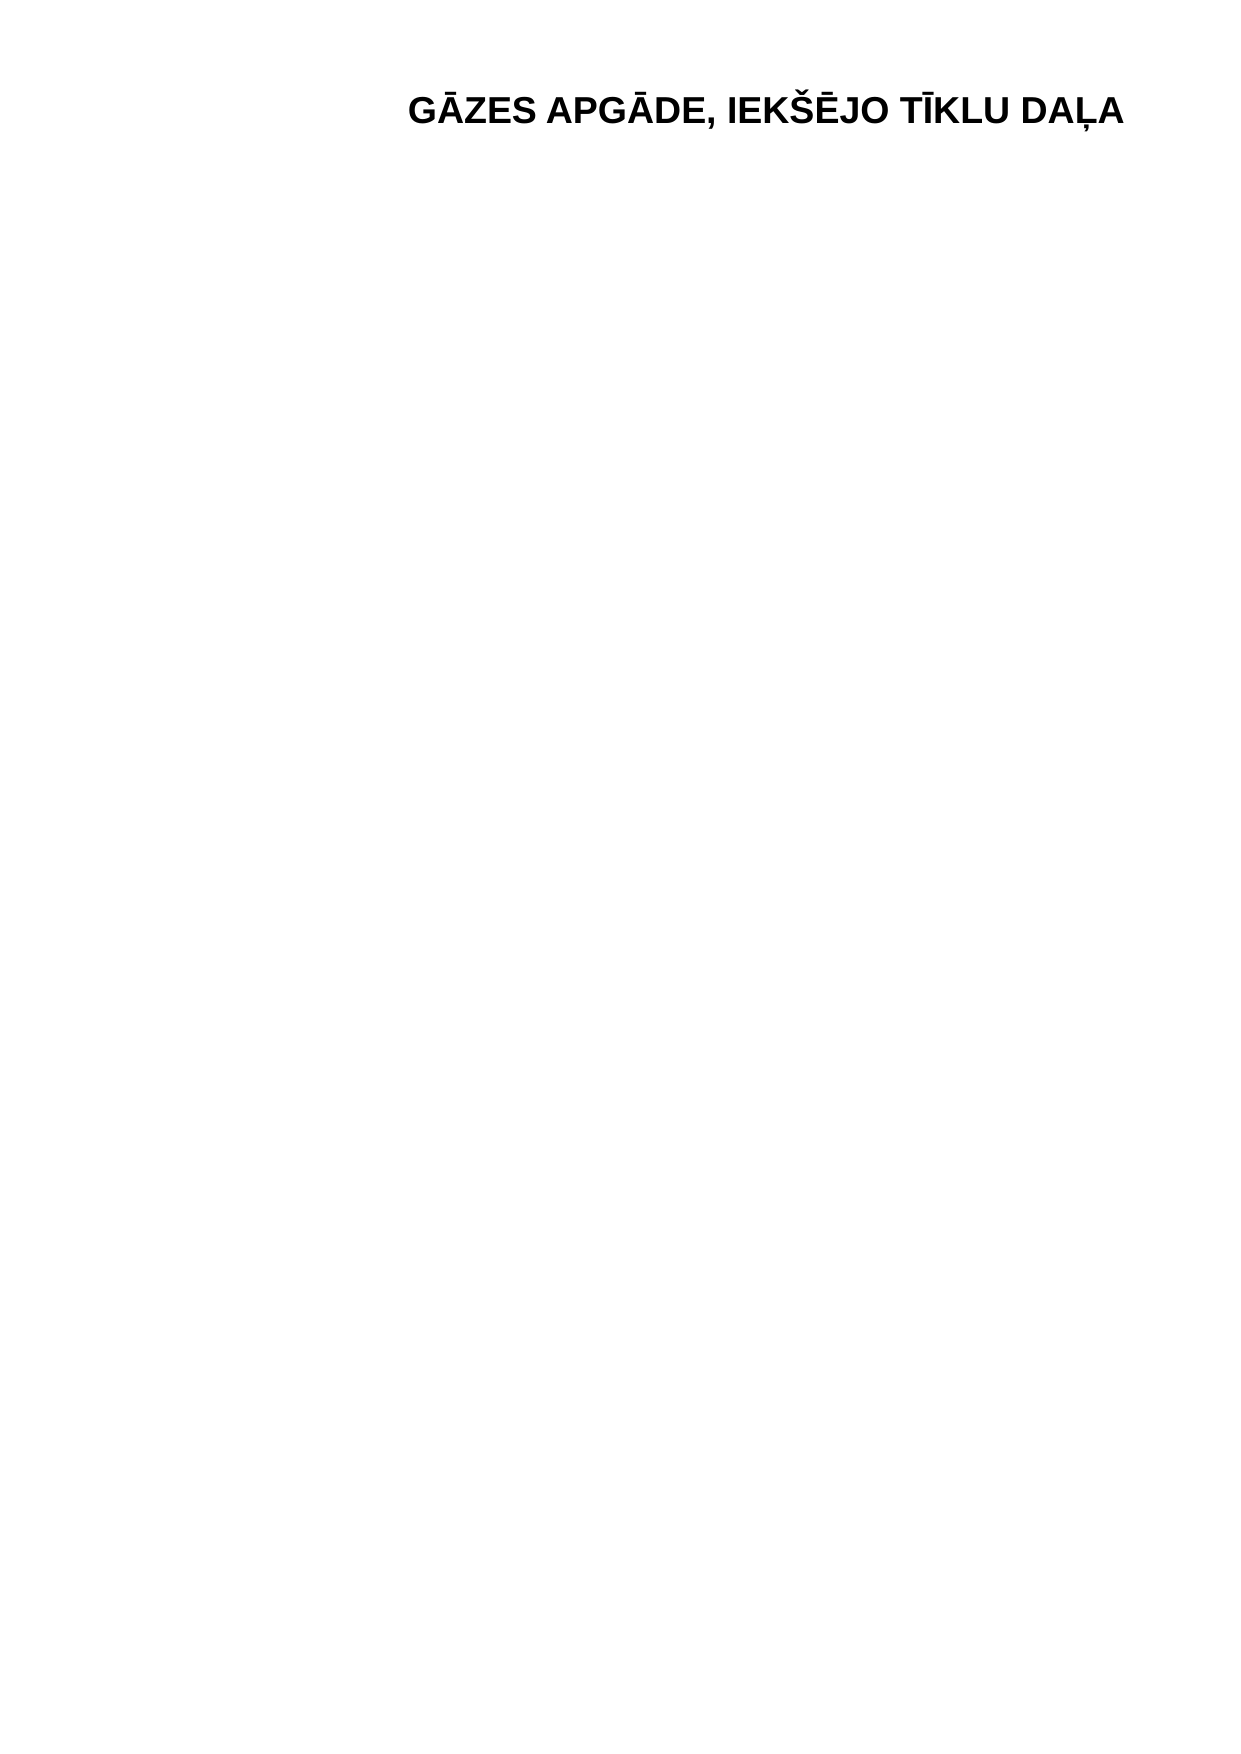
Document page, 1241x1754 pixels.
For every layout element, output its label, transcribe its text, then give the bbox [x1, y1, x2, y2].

text GĀZES APGĀDE, IEKŠĒJO TĪKLU DAĻA [136, 89, 1125, 132]
